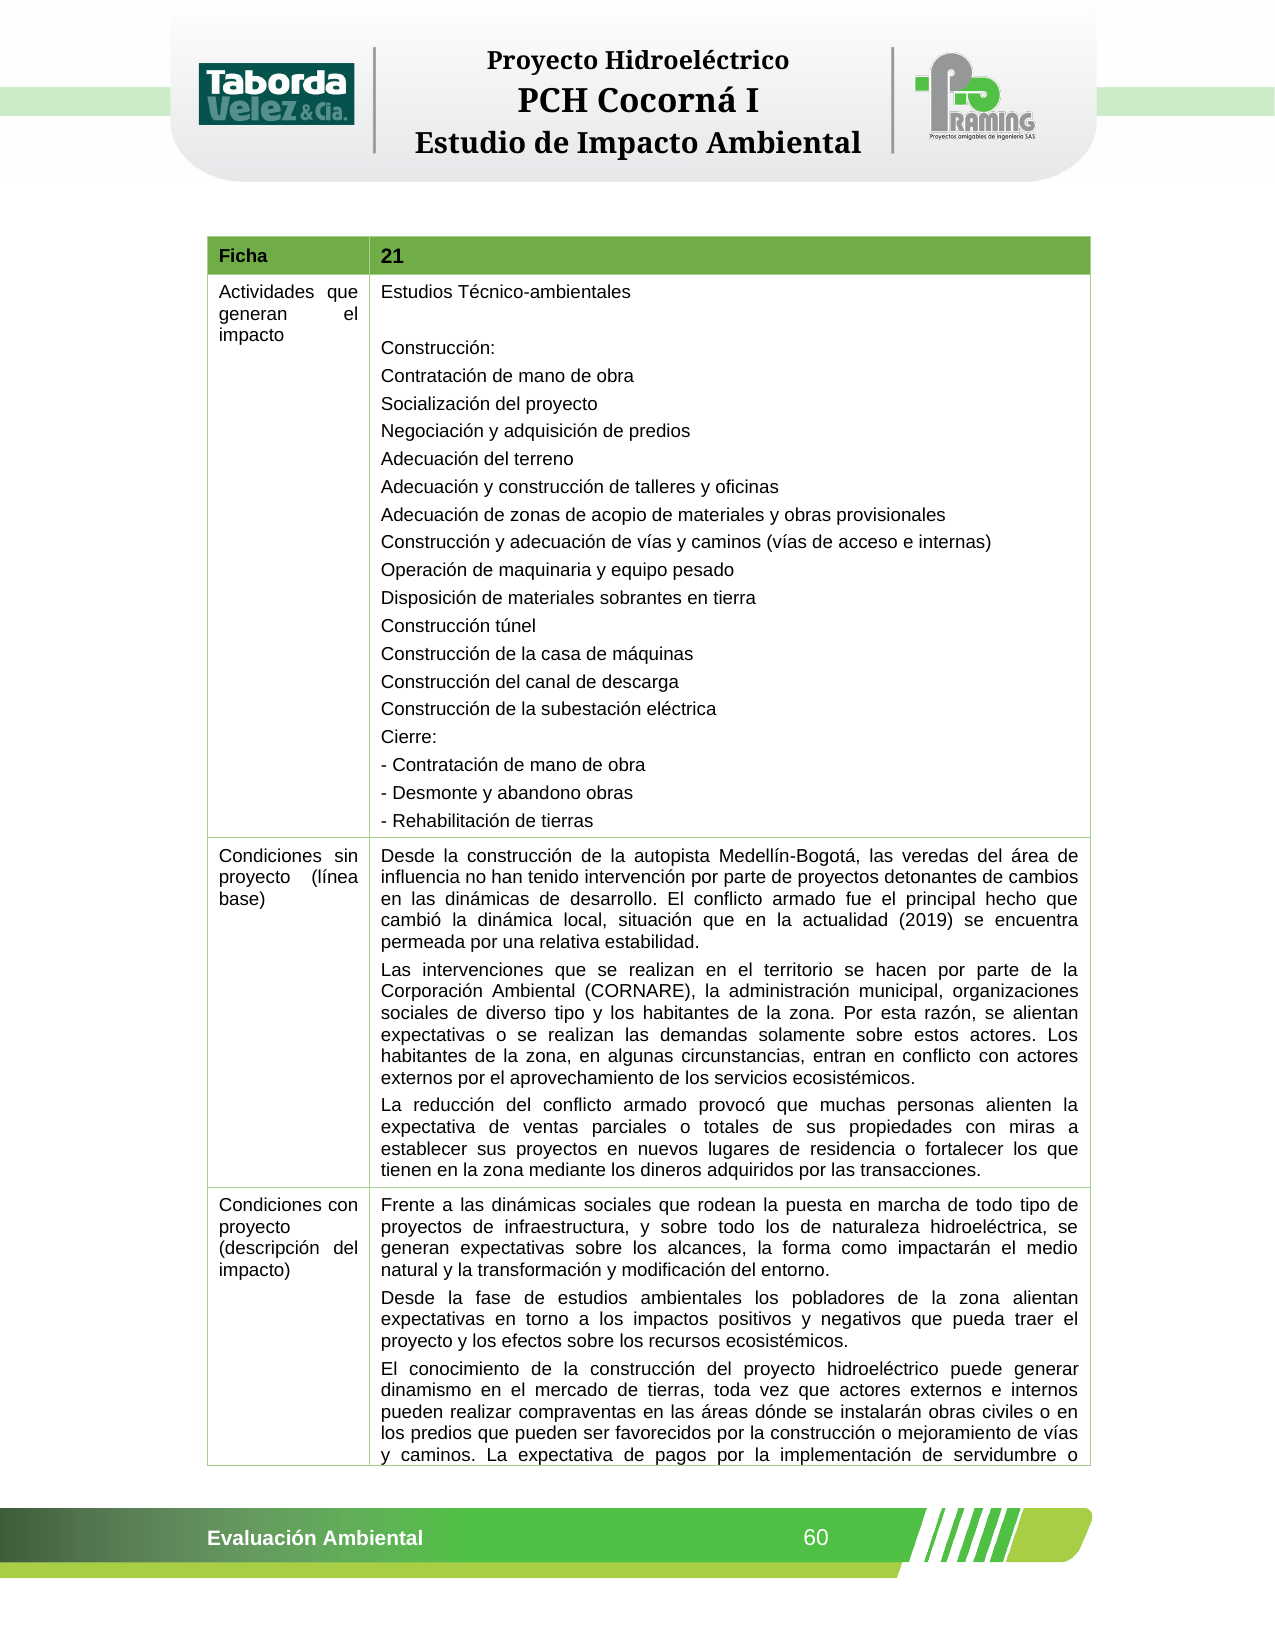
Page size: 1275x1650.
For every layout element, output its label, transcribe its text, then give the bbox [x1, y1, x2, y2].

picture [0, 1, 1275, 182]
table_cell Actividades que generan el impacto [208, 275, 369, 837]
table_cell Estudios Técnico-ambientales Construcción: Contratación de mano de obra Socialización del proyecto Negociación y adquisición de predios Adecuación del terreno Adecuación y construcción de talleres y oficinas Adecuación de zonas de acopio de materiales y obras provisionales Construcción y adecuación de vías y caminos (vías de acceso e internas) Operación de maquinaria y equipo pesado Disposición de materiales sobrantes en tierra Construcción túnel Construcción de la casa de máquinas Construcción del canal de descarga Construcción de la subestación eléctrica Cierre: - Contratación de mano de obra - Desmonte y abandono obras - Rehabilitación de tierras [370, 275, 1090, 837]
picture [0, 1508, 1139, 1579]
table_header [370, 237, 1090, 274]
table_header Ficha [208, 237, 369, 274]
table_cell Condiciones con proyecto (descripción del impacto) [208, 1188, 369, 1465]
table_cell Desde la construcción de la autopista Medellín-Bogotá, las veredas del área de influencia no han tenido intervención por parte de proyectos detonantes de cambios en las dinámicas de desarrollo. El conflicto armado fue el principal hecho que cambió la dinámica local, situación que en la actualidad (2019) se encuentra permeada por una relativa estabilidad. Las intervenciones que se realizan en el territorio se hacen por parte de la Corporación Ambiental (CORNARE), la administración municipal, organizaciones sociales de diverso tipo y los habitantes de la zona. Por esta razón, se alientan expectativas o se realizan las demandas solamente sobre estos actores. Los habitantes de la zona, en algunas circunstancias, entran en conflicto con actores externos por el aprovechamiento de los servicios ecosistémicos. La reducción del conflicto armado provocó que muchas personas alienten la expectativa de ventas parciales o totales de sus propiedades con miras a establecer sus proyectos en nuevos lugares de residencia o fortalecer los que tienen en la zona mediante los dineros adquiridos por las transacciones. [370, 838, 1090, 1187]
table_cell Condiciones sin proyecto (línea base) [208, 838, 369, 1187]
